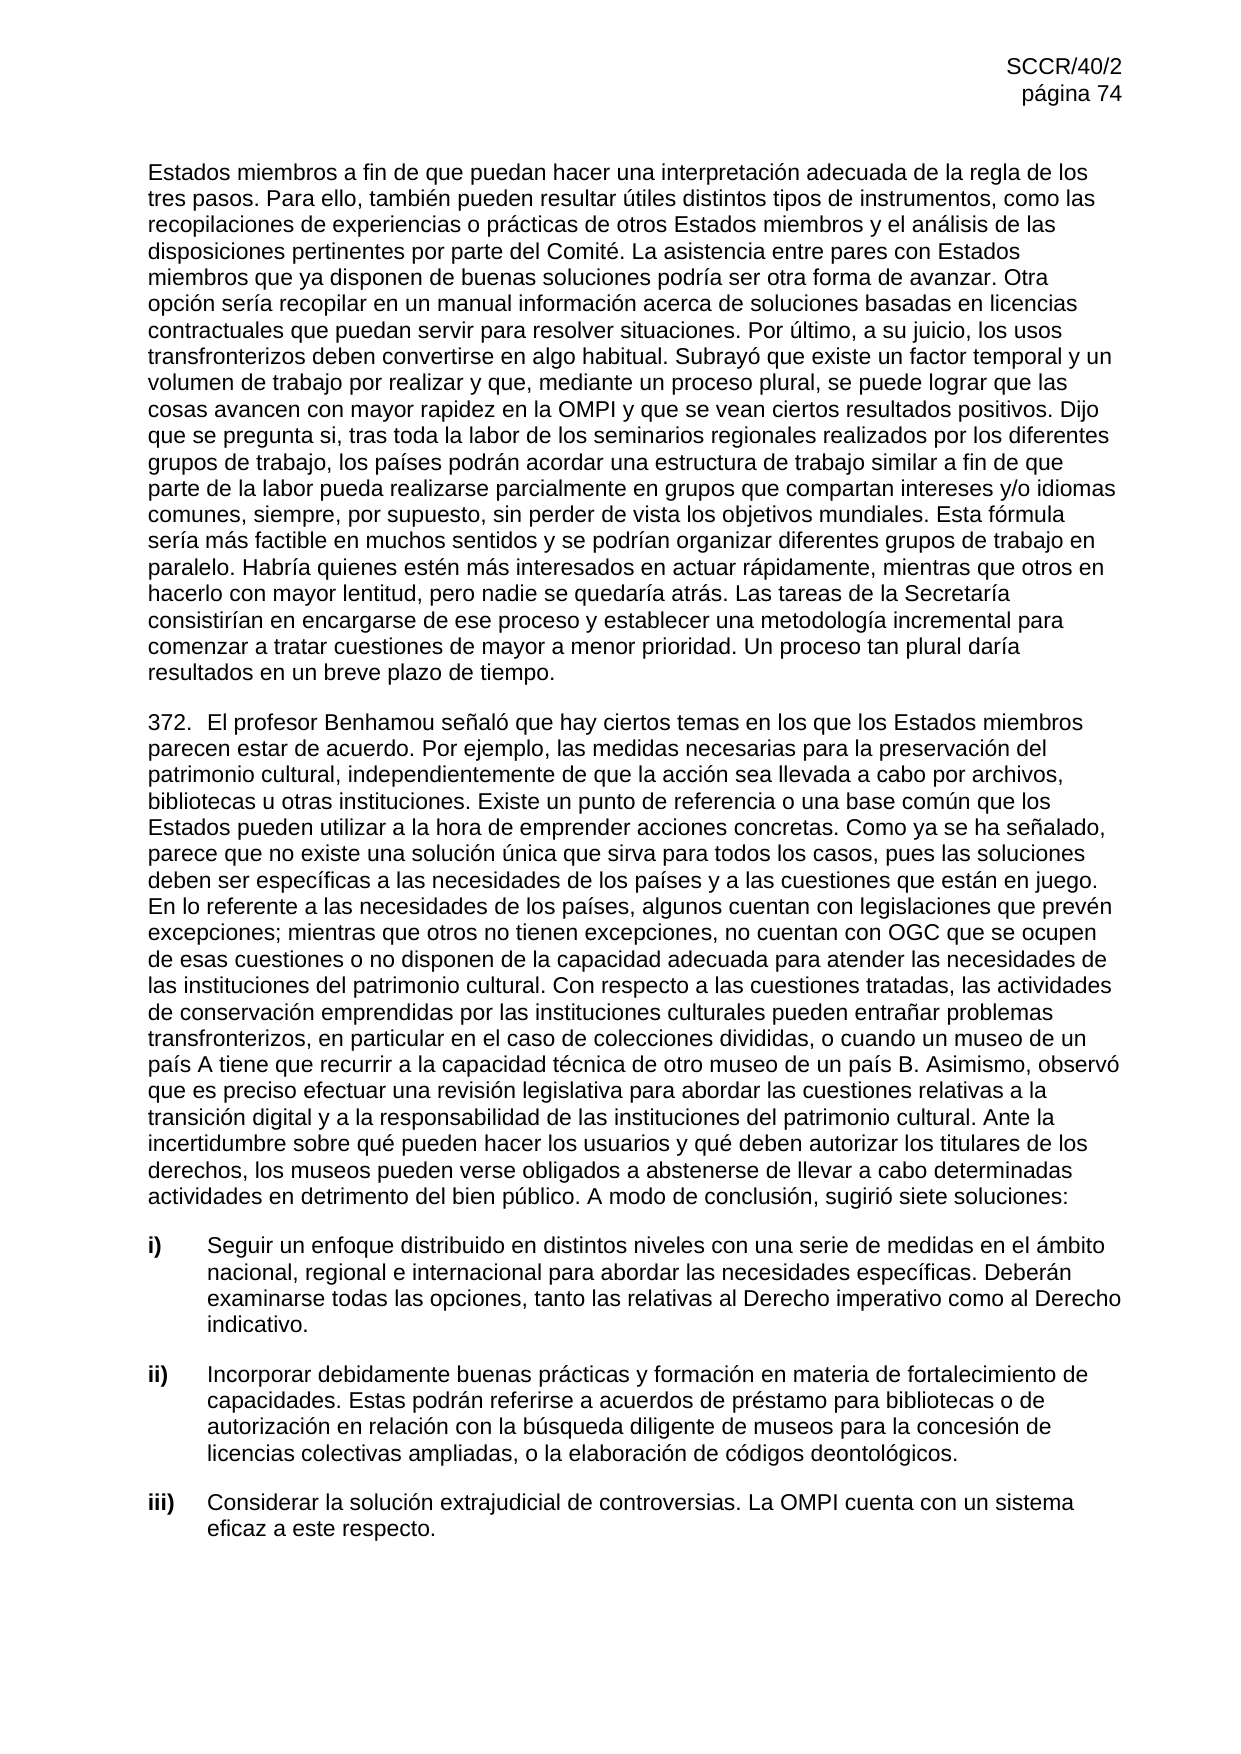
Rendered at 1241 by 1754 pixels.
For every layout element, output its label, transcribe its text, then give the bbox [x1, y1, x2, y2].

list Incorporar debidamente buenas prácticas y formación en materia de fortalecimiento de capacidades. Estas podrán referirse a acuerdos de préstamo para bibliotecas o de autorización en relación con la búsqueda diligente de museos para la concesión de licencias colectivas ampliadas, o la elaboración de códigos deontológicos. [148, 1361, 1122, 1466]
list Considerar la solución extrajudicial de controversias. La OMPI cuenta con un sistema eficaz a este respecto. [148, 1489, 1122, 1542]
list El profesor Benhamou señaló que hay ciertos temas en los que los Estados miembros parecen estar de acuerdo. Por ejemplo, las medidas necesarias para la preservación del patrimonio cultural, independientemente de que la acción sea llevada a cabo por archivos, bibliotecas u otras instituciones. Existe un punto de referencia o una base común que los Estados pueden utilizar a la hora de emprender acciones concretas. Como ya se ha señalado, parece que no existe una solución única que sirva para todos los casos, pues las soluciones deben ser específicas a las necesidades de los países y a las cuestiones que están en juego. En lo referente a las necesidades de los países, algunos cuentan con legislaciones que prevén excepciones; mientras que otros no tienen excepciones, no cuentan con OGC que se ocupen de esas cuestiones o no disponen de la capacidad adecuada para atender las necesidades de las instituciones del patrimonio cultural. Con respecto a las cuestiones tratadas, las actividades de conservación emprendidas por las instituciones culturales pueden entrañar problemas transfronterizos, en particular en el caso de colecciones divididas, o cuando un museo de un país A tiene que recurrir a la capacidad técnica de otro museo de un país B. Asimismo, observó que es preciso efectuar una revisión legislativa para abordar las cuestiones relativas a la transición digital y a la responsabilidad de las instituciones del patrimonio cultural. Ante la incertidumbre sobre qué pueden hacer los usuarios y qué deben autorizar los titulares de los derechos, los museos pueden verse obligados a abstenerse de llevar a cabo determinadas actividades en detrimento del bien público. A modo de conclusión, sugirió siete soluciones: [148, 708, 1122, 1209]
list Seguir un enfoque distribuido en distintos niveles con una serie de medidas en el ámbito nacional, regional e internacional para abordar las necesidades específicas. Deberán examinarse todas las opciones, tanto las relativas al Derecho imperativo como al Derecho indicativo. [148, 1232, 1122, 1338]
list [148, 158, 1122, 686]
